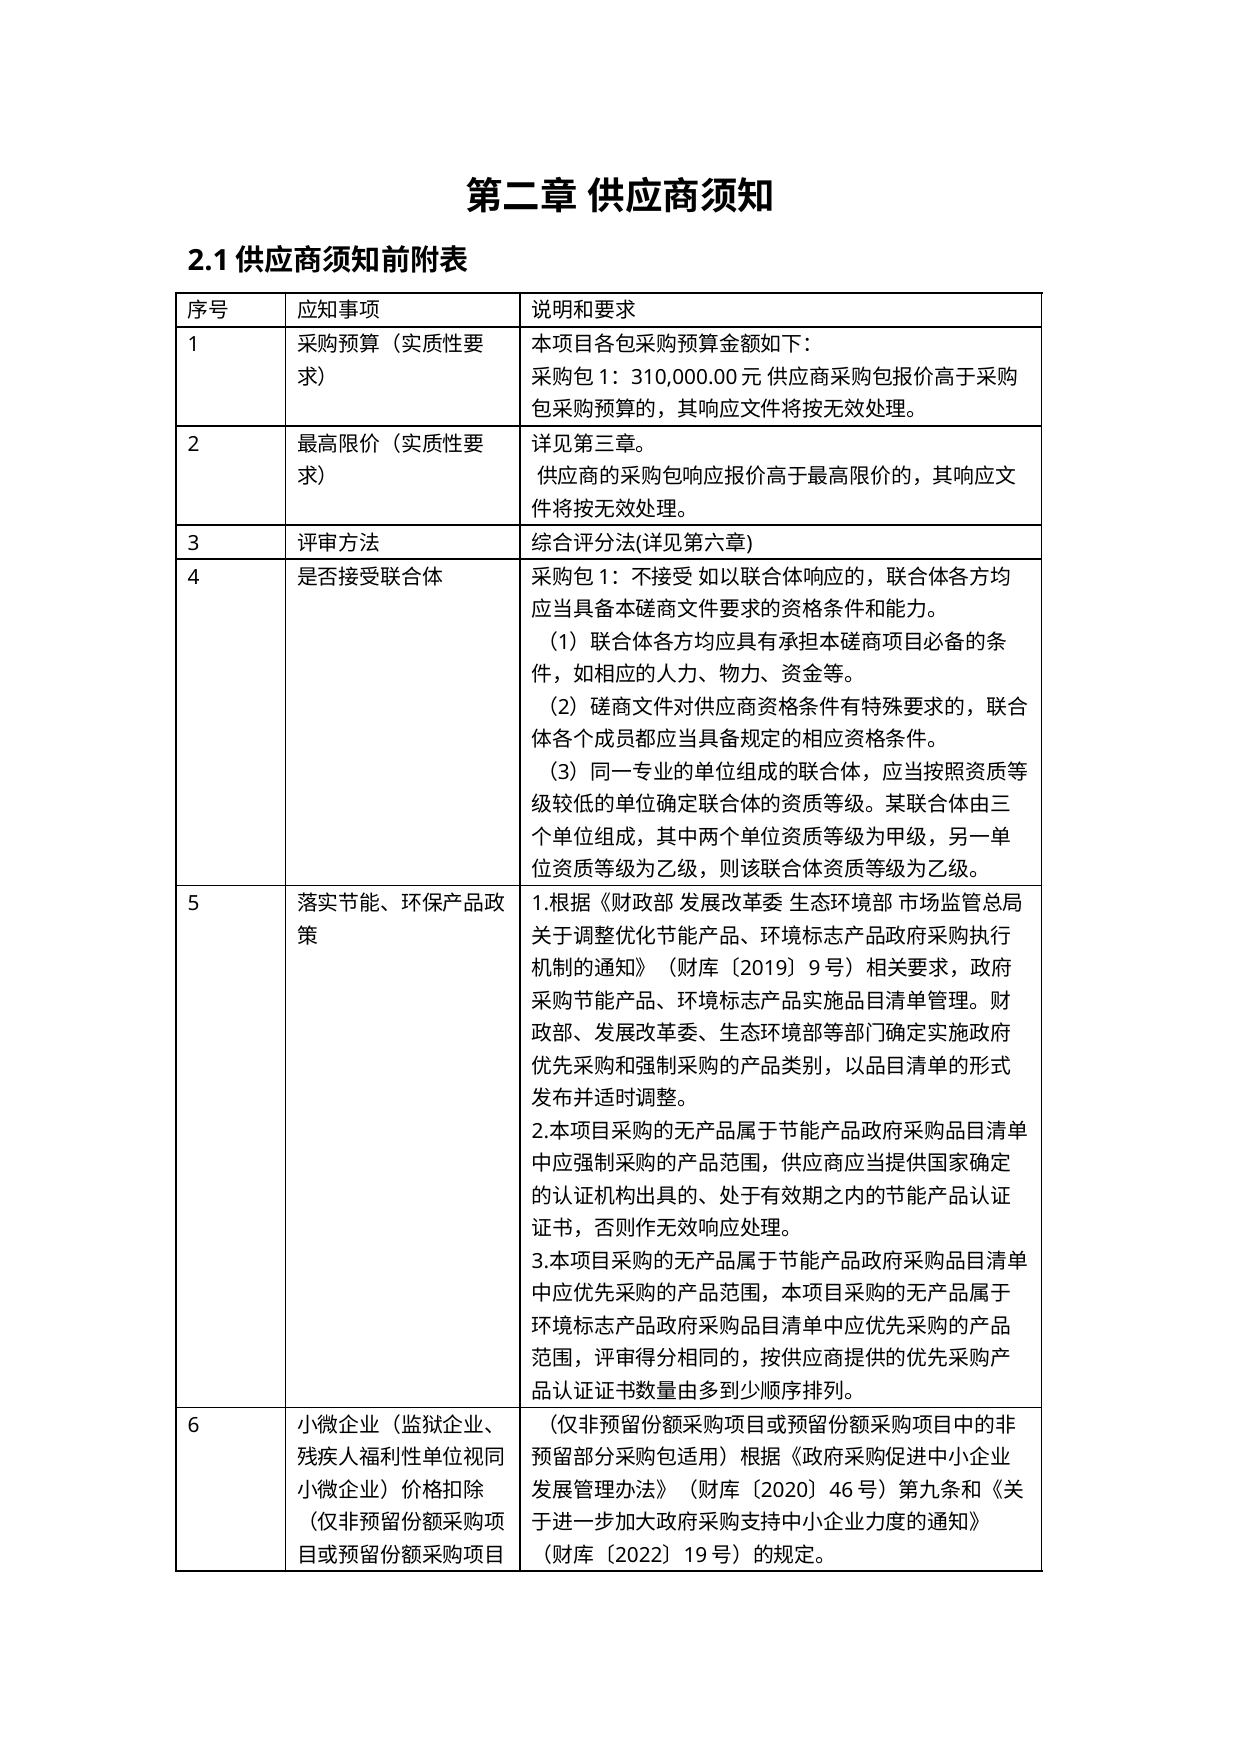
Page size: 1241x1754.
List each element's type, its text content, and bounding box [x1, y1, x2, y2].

table_cell 采购预算（实质性要求） [286, 328, 519, 425]
table_cell 详见第三章。 供应商的采购包响应报价高于最高限价的，其响应文件将按无效处理。 [521, 427, 1041, 524]
table_cell 1 [177, 328, 285, 425]
table_cell 1.根据《财政部 发展改革委 生态环境部 市场监管总局关于调整优化节能产品、环境标志产品政府采购执行机制的通知》（财库〔2019〕9号）相关要求，政府采购节能产品、环境标志产品实施品目清单管理。财政部、发展改革委、生态环境部等部门确定实施政府优先采购和强制采购的产品类别，以品目清单的形式发布并适时调整。 2.本项目采购的无产品属于节能产品政府采购品目清单中应强制采购的产品范围，供应商应当提供国家确定的认证机构出具的、处于有效期之内的节能产品认证证书，否则作无效响应处理。 3.本项目采购的无产品属于节能产品政府采购品目清单中应优先采购的产品范围，本项目采购的无产品属于环境标志产品政府采购品目清单中应优先采购的产品范围，评审得分相同的，按供应商提供的优先采购产品认证证书数量由多到少顺序排列。 [521, 886, 1041, 1406]
table_cell 5 [177, 886, 285, 1406]
table_header 序号 [177, 294, 285, 326]
table_cell 最高限价（实质性要求） [286, 427, 519, 524]
table_cell 综合评分法(详见第六章) [521, 526, 1041, 558]
table_cell 2 [177, 427, 285, 524]
table_cell 4 [177, 560, 285, 885]
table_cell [286, 1408, 519, 1570]
table_cell 3 [177, 526, 285, 558]
text 第二章 供应商须知 [187, 162, 1053, 227]
table_cell 评审方法 [286, 526, 519, 558]
table_cell 采购包1：不接受 如以联合体响应的，联合体各方均应当具备本磋商文件要求的资格条件和能力。 （1）联合体各方均应具有承担本磋商项目必备的条件，如相应的人力、物力、资金等。 （2）磋商文件对供应商资格条件有特殊要求的，联合体各个成员都应当具备规定的相应资格条件。 （3）同一专业的单位组成的联合体，应当按照资质等级较低的单位确定联合体的资质等级。某联合体由三个单位组成，其中两个单位资质等级为甲级，另一单位资质等级为乙级，则该联合体资质等级为乙级。 [521, 560, 1041, 885]
table_cell 是否接受联合体 [286, 560, 519, 885]
table_header 应知事项 [286, 294, 519, 326]
table_cell 落实节能、环保产品政策 [286, 886, 519, 1406]
table_cell 本项目各包采购预算金额如下： 采购包1：310,000.00元 供应商采购包报价高于采购包采购预算的，其响应文件将按无效处理。 [521, 328, 1041, 425]
text 2.1供应商须知前附表 [187, 227, 1053, 292]
table_cell 6 [177, 1408, 285, 1570]
table_header 说明和要求 [521, 294, 1041, 326]
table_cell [521, 1408, 1041, 1570]
